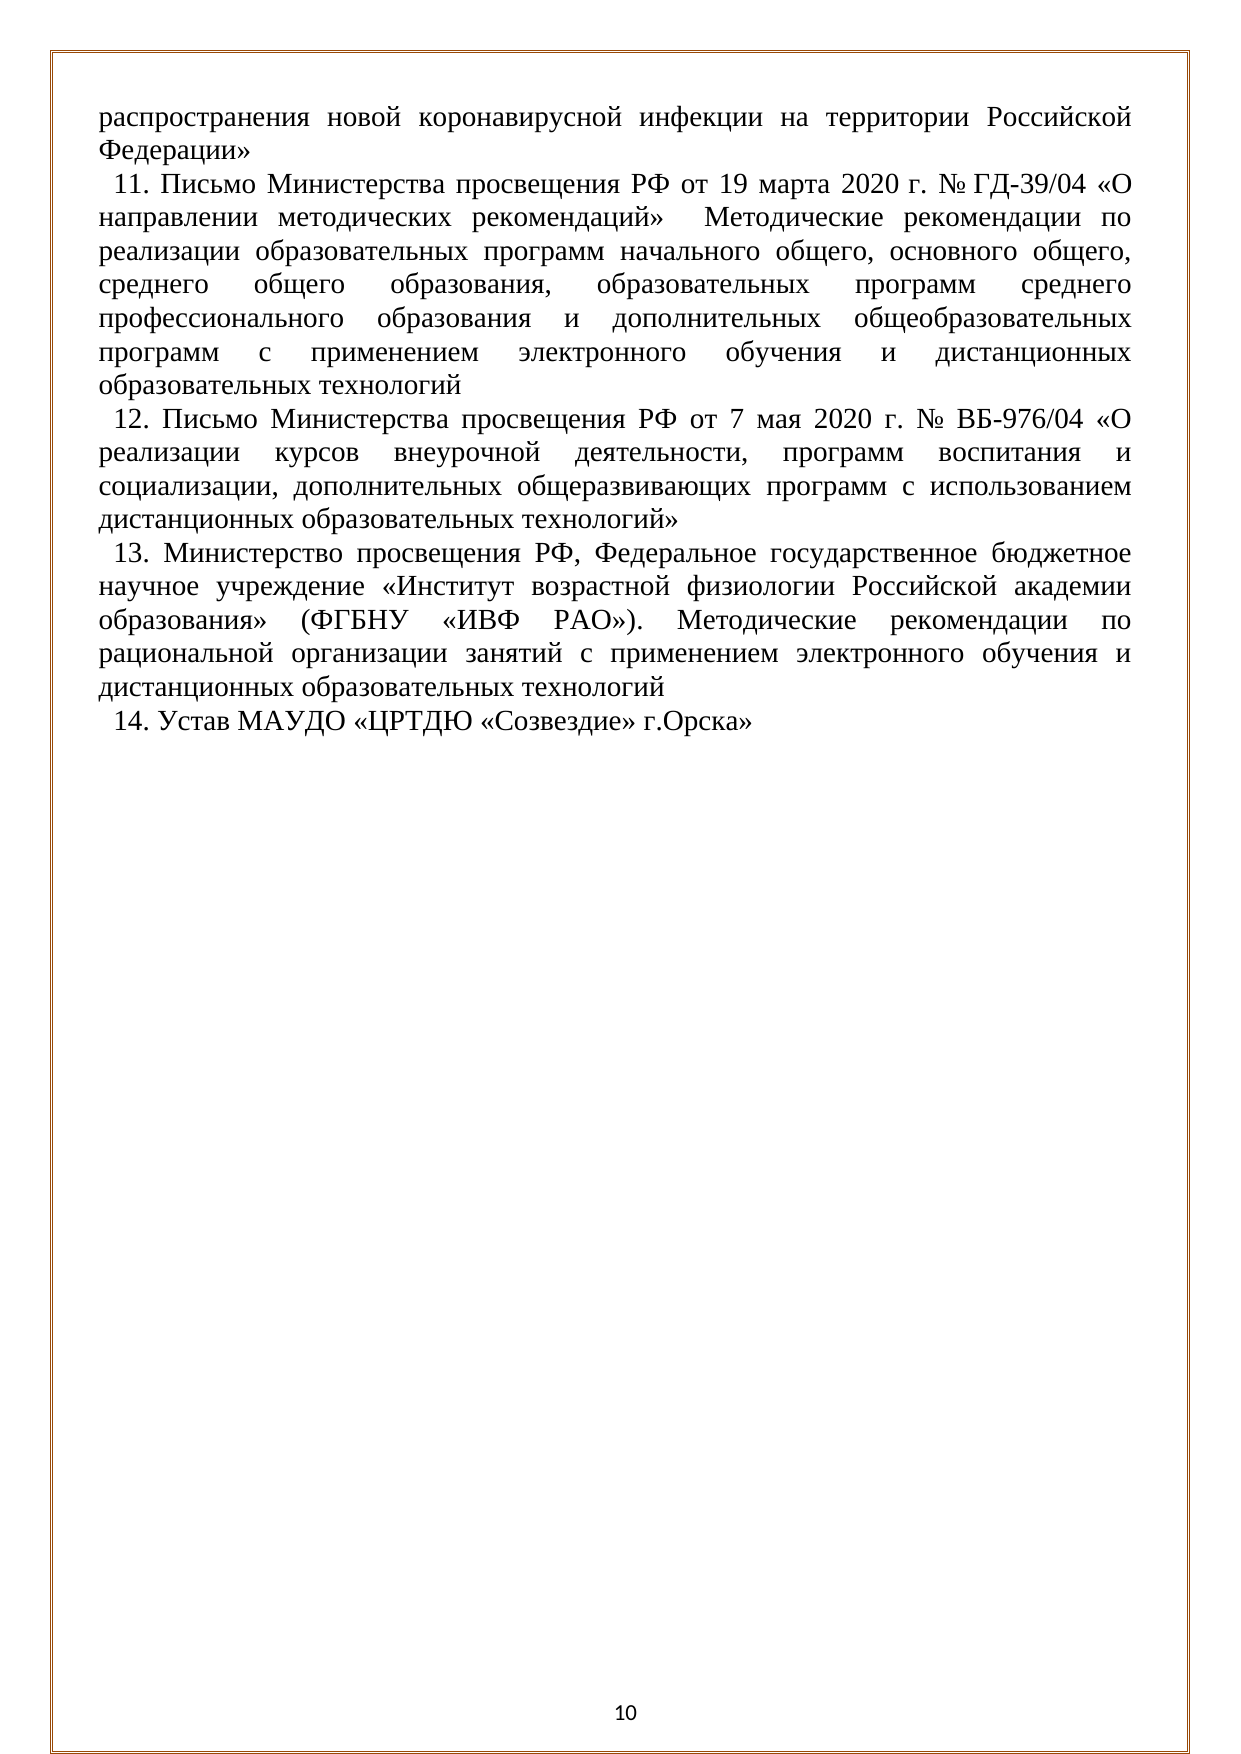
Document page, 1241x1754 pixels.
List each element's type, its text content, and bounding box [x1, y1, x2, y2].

text 13. Министерство просвещения РФ, Федеральное государственное бюджетное научное учреждение «Институт возрастной физиологии Российской академии образования» (ФГБНУ «ИВФ РАО»). Методические рекомендации по рациональной организации занятий с применением электронного обучения и дистанционных образовательных технологий [98, 535, 1132, 703]
text 14. Устав МАУДО «ЦРТДЮ «Созвездие» г.Орска» [98, 703, 1132, 736]
text 11. Письмо Министерства просвещения РФ от 19 марта 2020 г. № ГД-39/04 «О направлении методических рекомендаций» Методические рекомендации по реализации образовательных программ начального общего, основного общего, среднего общего образования, образовательных программ среднего профессионального образования и дополнительных общеобразовательных программ с применением электронного обучения и дистанционных образовательных технологий [98, 166, 1132, 401]
text 12. Письмо Министерства просвещения РФ от 7 мая 2020 г. № ВБ-976/04 «О реализации курсов внеурочной деятельности, программ воспитания и социализации, дополнительных общеразвивающих программ с использованием дистанционных образовательных технологий» [98, 401, 1132, 535]
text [98, 99, 1132, 166]
